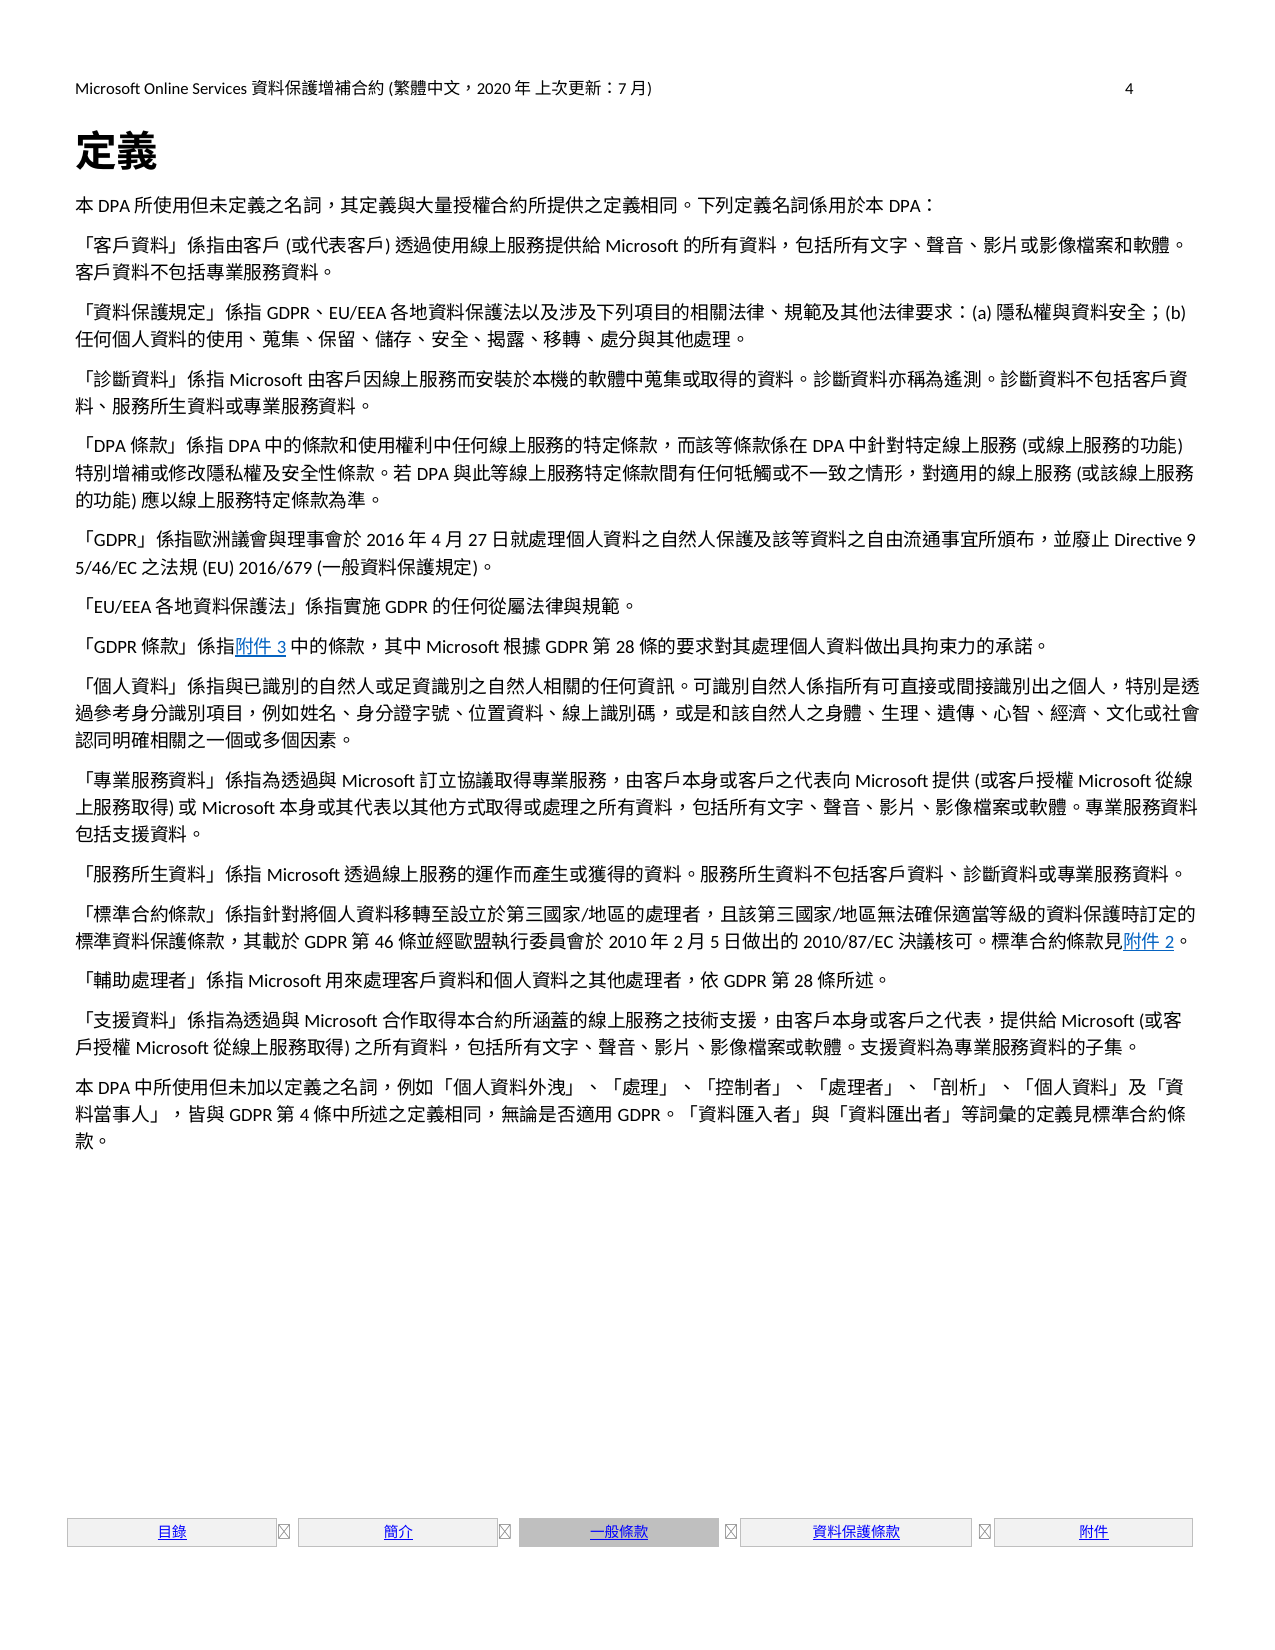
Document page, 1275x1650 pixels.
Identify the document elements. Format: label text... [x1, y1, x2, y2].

list 本 DPA 中所使用但未加以定義之名詞，例如「個人資料外洩」、「處理」、「控制者」、「處理者」、「剖析」、「個人資料」及「資料當事人」，皆與 GDPR 第 4 條中所述之定義相同，無論是否適用 GDPR。「資料匯入者」與「資料匯出者」等詞彙的定義見標準合約條款。 [75, 1073, 1200, 1154]
list 「診斷資料」係指 Microsoft 由客戶因線上服務而安裝於本機的軟體中蒐集或取得的資料。診斷資料亦稱為遙測。診斷資料不包括客戶資料、服務所生資料或專業服務資料。 [75, 364, 1200, 418]
list 「GDPR 條款」係指附件 3 中的條款，其中 Microsoft 根據 GDPR 第 28 條的要求對其處理個人資料做出具拘束力的承諾。 [75, 632, 1200, 659]
list 「服務所生資料」係指 Microsoft 透過線上服務的運作而產生或獲得的資料。服務所生資料不包括客戶資料、診斷資料或專業服務資料。 [75, 859, 1200, 887]
list 「支援資料」係指為透過與 Microsoft 合作取得本合約所涵蓋的線上服務之技術支援，由客戶本身或客戶之代表，提供給 Microsoft (或客戶授權 Microsoft 從線上服務取得) 之所有資料，包括所有文字、聲音、影片、影像檔案或軟體。支援資料為專業服務資料的子集。 [75, 1006, 1200, 1060]
list 「客戶資料」係指由客戶 (或代表客戶) 透過使用線上服務提供給 Microsoft 的所有資料，包括所有文字、聲音、影片或影像檔案和軟體。客戶資料不包括專業服務資料。 [75, 230, 1200, 285]
list 「GDPR」係指歐洲議會與理事會於 2016 年 4 月 27 日就處理個人資料之自然人保護及該等資料之自由流通事宜所頒布，並廢止 Directive 95/46/EC 之法規 (EU) 2016/679 (一般資料保護規定)。 [75, 525, 1200, 579]
list 「標準合約條款」係指針對將個人資料移轉至設立於第三國家/地區的處理者，且該第三國家/地區無法確保適當等級的資料保護時訂定的標準資料保護條款，其載於 GDPR 第 46 條並經歐盟執行委員會於 2010 年 2 月 5 日做出的 2010/87/EC 決議核可。標準合約條款見附件 2。 [75, 899, 1200, 953]
list 「EU/EEA 各地資料保護法」係指實施 GDPR 的任何從屬法律與規範。 [75, 592, 1200, 619]
list 「DPA 條款」係指 DPA 中的條款和使用權利中任何線上服務的特定條款，而該等條款係在 DPA 中針對特定線上服務 (或線上服務的功能) 特別增補或修改隱私權及安全性條款。若 DPA 與此等線上服務特定條款間有任何牴觸或不一致之情形，對適用的線上服務 (或該線上服務的功能) 應以線上服務特定條款為準。 [75, 431, 1200, 513]
subtitle 定義 [75, 118, 1200, 178]
list 「輔助處理者」係指 Microsoft 用來處理客戶資料和個人資料之其他處理者，依 GDPR 第 28 條所述。 [75, 966, 1200, 993]
list 「資料保護規定」係指 GDPR、EU/EEA 各地資料保護法以及涉及下列項目的相關法律、規範及其他法律要求：(a) 隱私權與資料安全；(b) 任何個人資料的使用、蒐集、保留、儲存、安全、揭露、移轉、處分與其他處理。 [75, 297, 1200, 352]
list 本 DPA 所使用但未定義之名詞，其定義與大量授權合約所提供之定義相同。下列定義名詞係用於本 DPA： [75, 191, 1200, 218]
list 「專業服務資料」係指為透過與 Microsoft 訂立協議取得專業服務，由客戶本身或客戶之代表向 Microsoft 提供 (或客戶授權 Microsoft 從線上服務取得) 或 Microsoft 本身或其代表以其他方式取得或處理之所有資料，包括所有文字、聲音、影片、影像檔案或軟體。專業服務資料包括支援資料。 [75, 765, 1200, 847]
list 「個人資料」係指與已識別的自然人或足資識別之自然人相關的任何資訊。可識別自然人係指所有可直接或間接識別出之個人，特別是透過參考身分識別項目，例如姓名、身分證字號、位置資料、線上識別碼，或是和該自然人之身體、生理、遺傳、心智、經濟、文化或社會認同明確相關之一個或多個因素。 [75, 671, 1200, 753]
